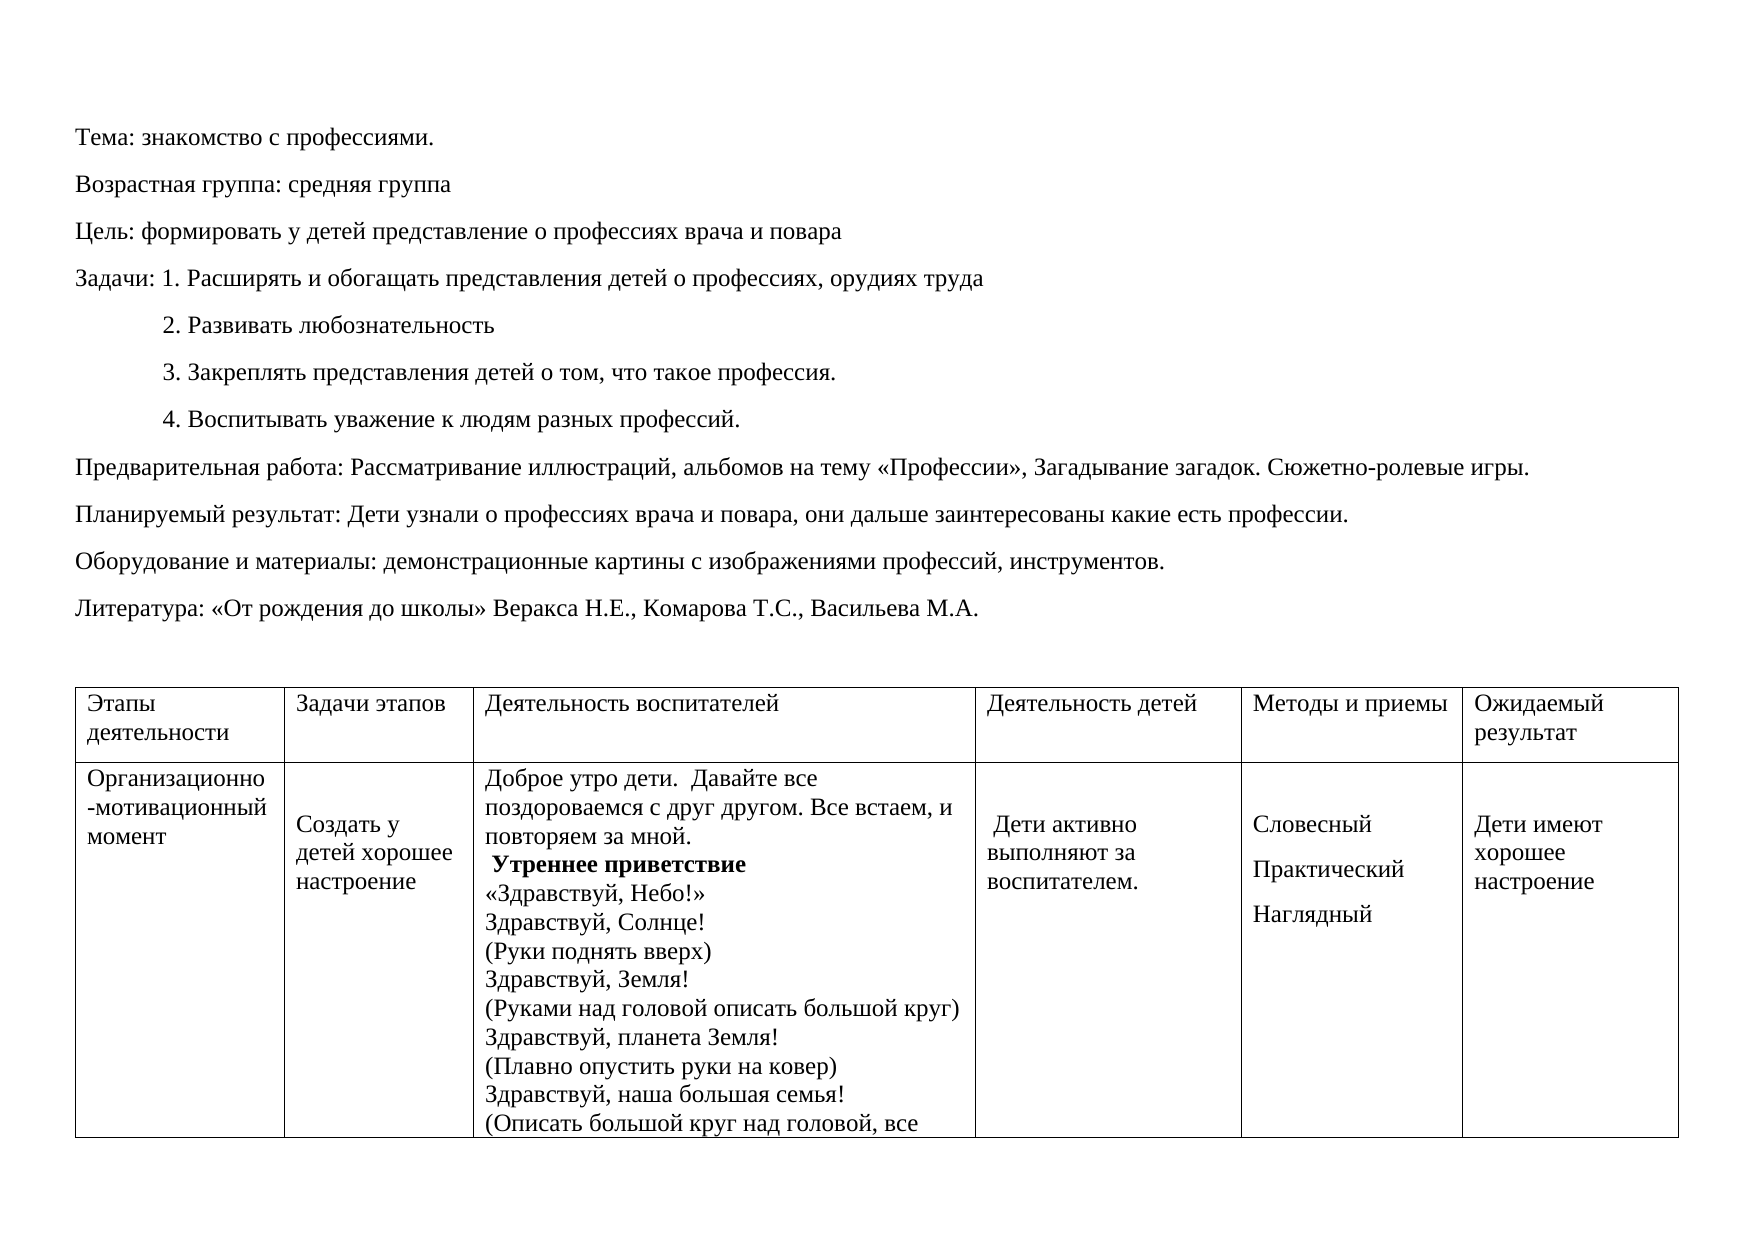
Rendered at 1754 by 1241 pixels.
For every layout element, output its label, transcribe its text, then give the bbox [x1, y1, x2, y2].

table_header Этапы деятельности [76, 688, 284, 762]
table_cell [76, 763, 284, 1137]
text Литература: «От рождения до школы» Веракса Н.Е., Комарова Т.С., Васильева М.А. [75, 593, 1679, 622]
table_header Деятельность воспитателей [474, 688, 975, 762]
text Предварительная работа: Рассматривание иллюстраций, альбомов на тему «Профессии», Загадывание загадок. Сюжетно-ролевые игры. [75, 452, 1679, 480]
table_header Задачи этапов [285, 688, 473, 762]
table_header Деятельность детей [976, 688, 1241, 762]
text 2. Развивать любознательность [75, 310, 1679, 339]
text Планируемый результат: Дети узнали о профессиях врача и повара, они дальше заинтересованы какие есть профессии. [75, 499, 1679, 527]
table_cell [474, 763, 975, 1137]
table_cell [1242, 763, 1462, 1137]
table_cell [976, 763, 1241, 1137]
table_header Ожидаемый результат [1463, 688, 1678, 762]
text Возрастная группа: средняя группа [75, 169, 1679, 198]
text Тема: знакомство с профессиями. [75, 122, 1679, 151]
table_header Методы и приемы [1242, 688, 1462, 762]
text Оборудование и материалы: демонстрационные картины с изображениями профессий, инструментов. [75, 546, 1679, 574]
text Задачи: 1. Расширять и обогащать представления детей о профессиях, орудиях труда [75, 263, 1679, 292]
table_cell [285, 763, 473, 1137]
text 4. Воспитывать уважение к людям разных профессий. [75, 404, 1679, 433]
text Цель: формировать у детей представление о профессиях врача и повара [75, 216, 1679, 245]
text 3. Закреплять представления детей о том, что такое профессия. [75, 357, 1679, 386]
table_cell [1463, 763, 1678, 1137]
